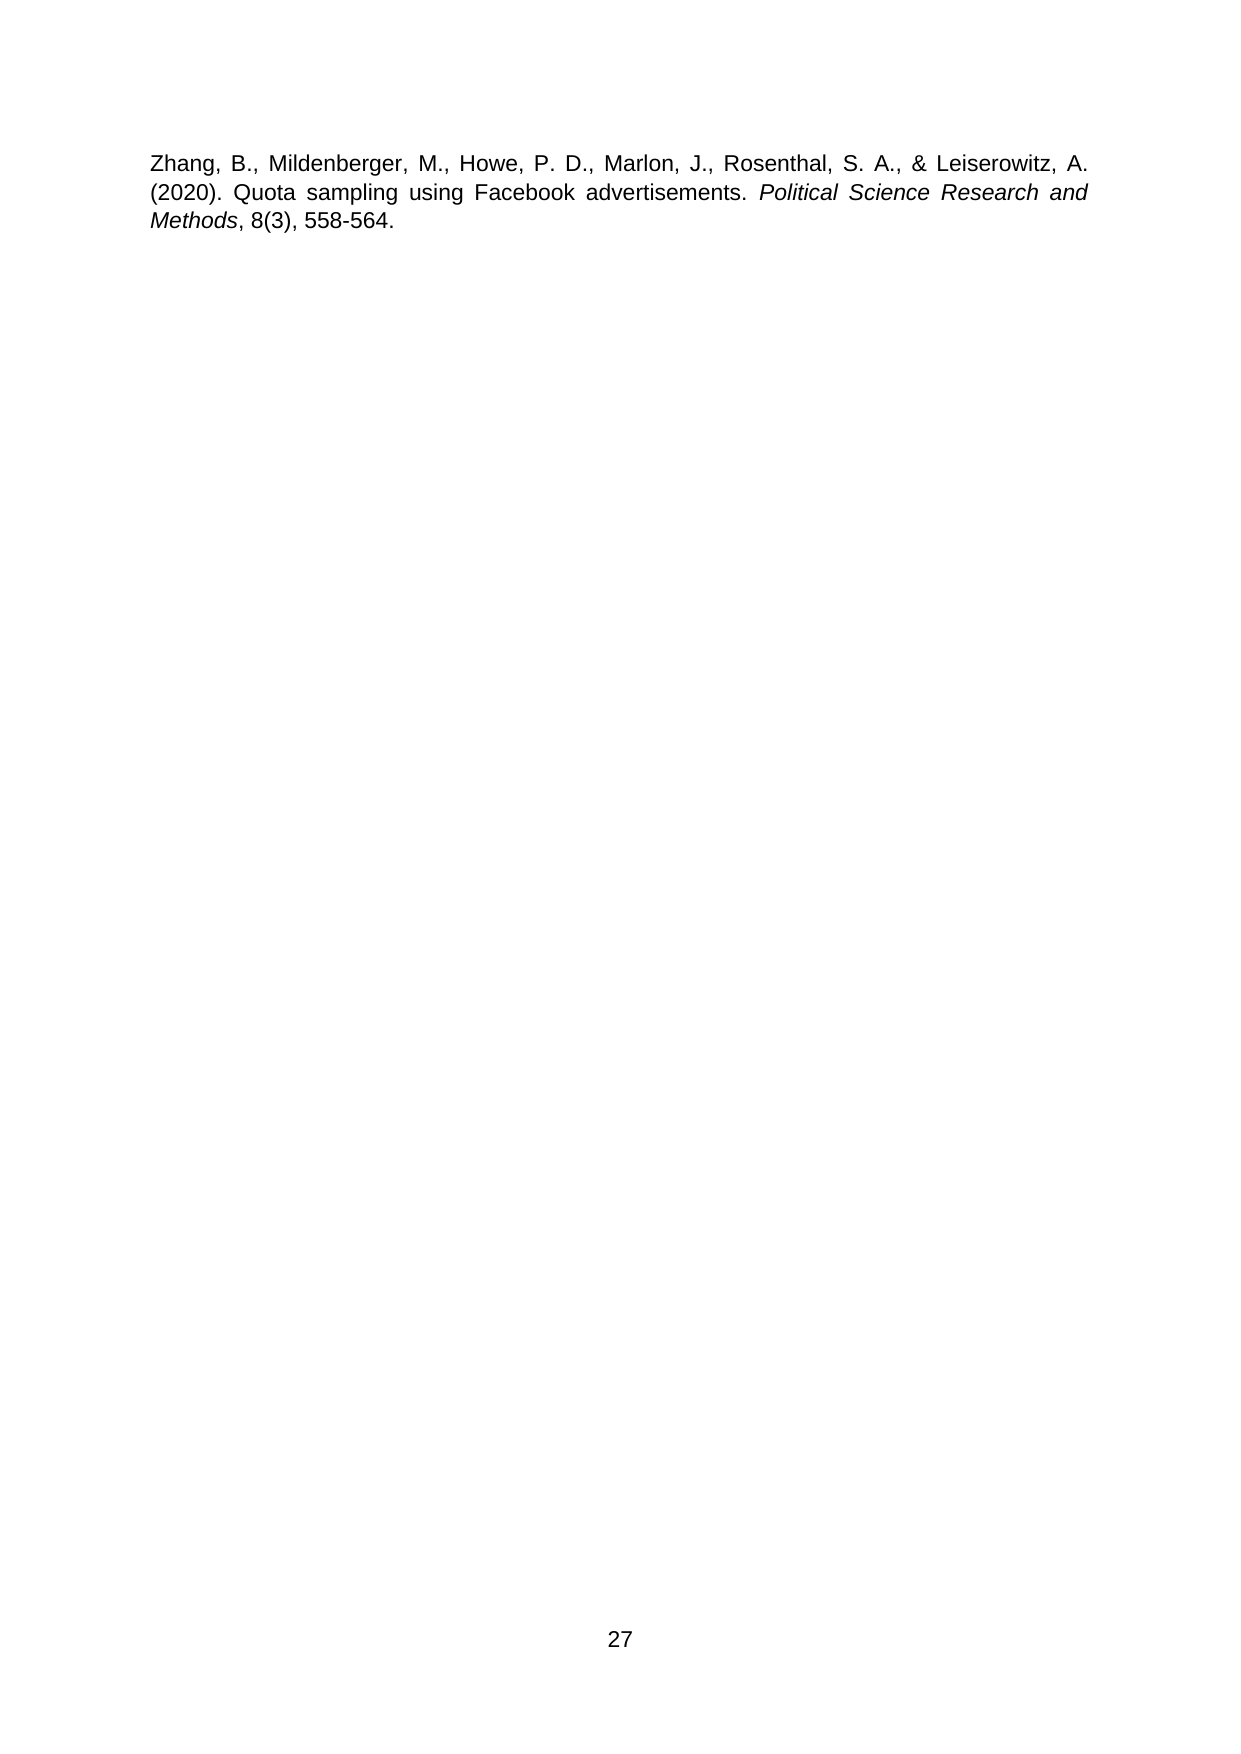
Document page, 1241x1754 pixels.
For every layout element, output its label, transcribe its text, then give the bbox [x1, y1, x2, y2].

text Zhang, B., Mildenberger, M., Howe, P. D., Marlon, J., Rosenthal, S. A., & Leiserowitz, A. (2020). Quota sampling using Facebook advertisements. Political Science Research and Methods, 8(3), 558-564. [150, 150, 1090, 233]
